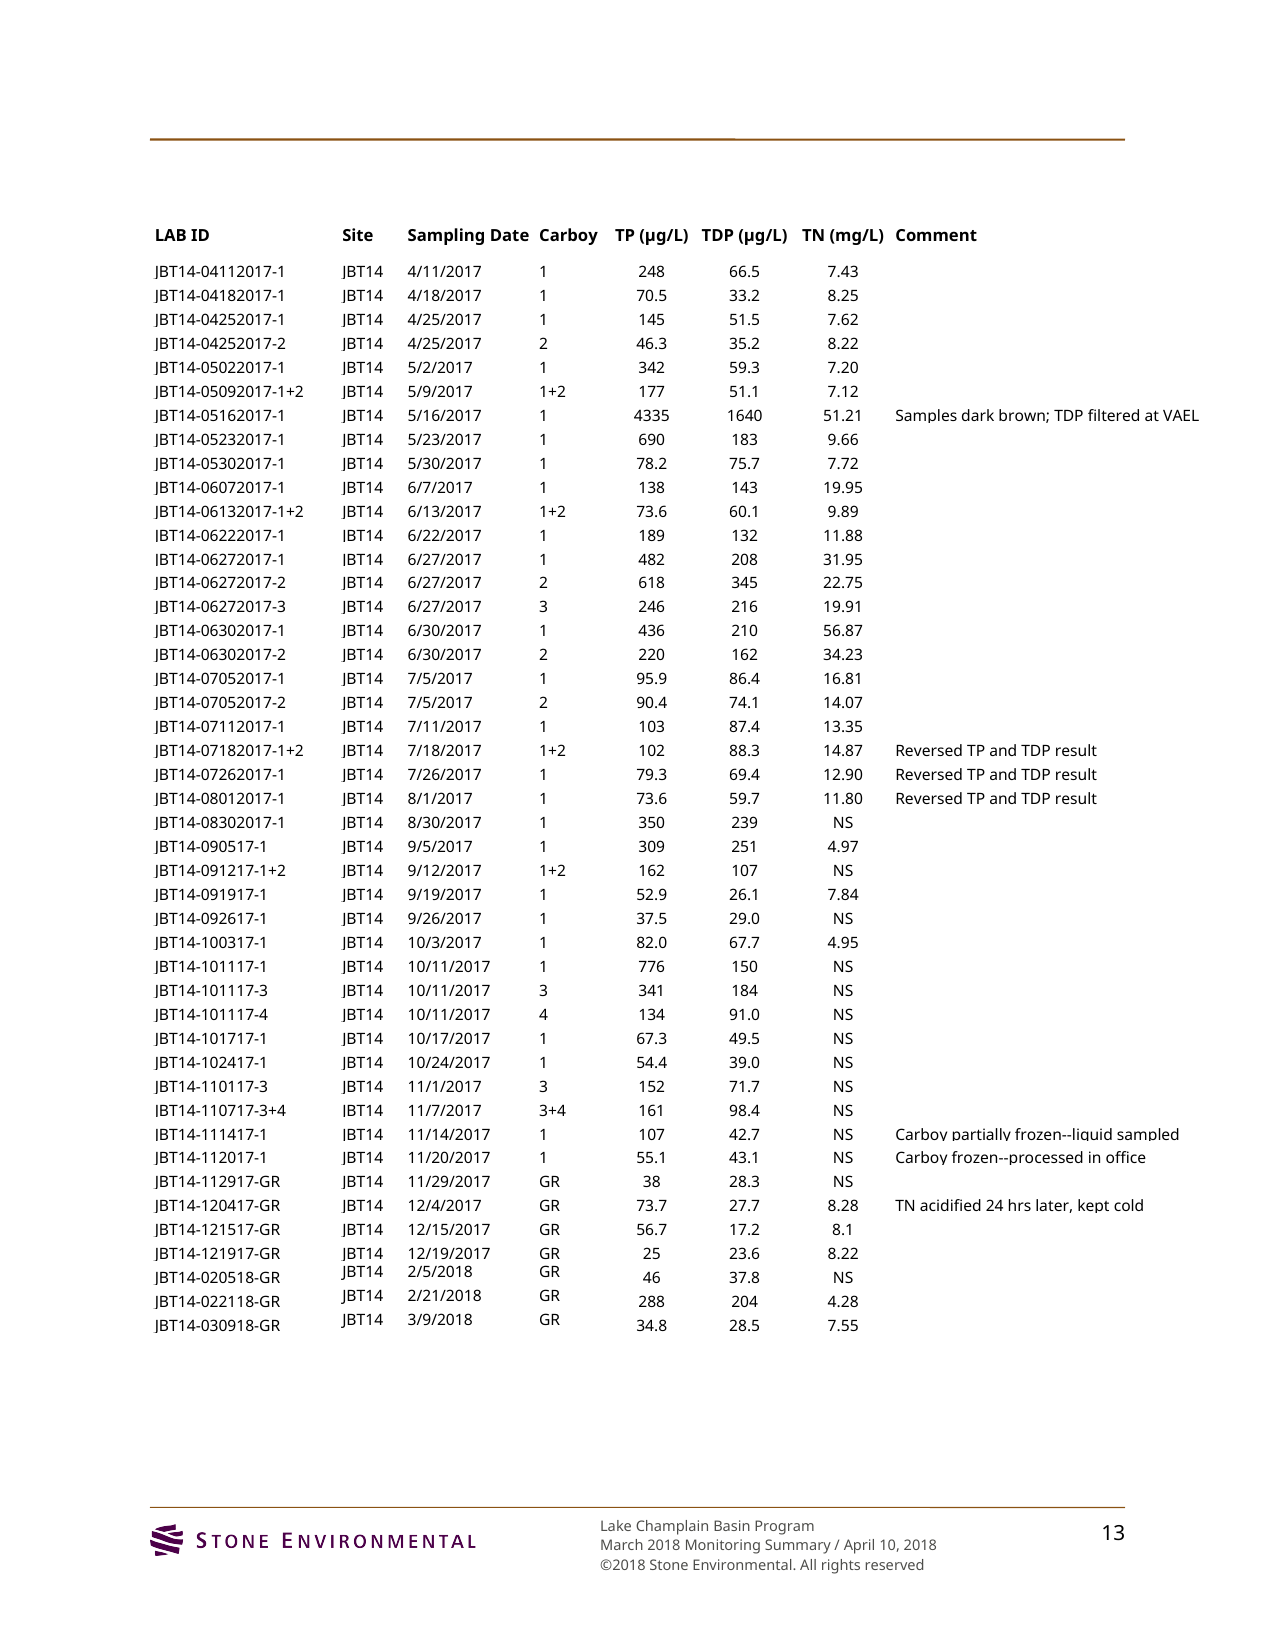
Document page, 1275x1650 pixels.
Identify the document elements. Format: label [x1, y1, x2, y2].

picture [150, 1524, 476, 1556]
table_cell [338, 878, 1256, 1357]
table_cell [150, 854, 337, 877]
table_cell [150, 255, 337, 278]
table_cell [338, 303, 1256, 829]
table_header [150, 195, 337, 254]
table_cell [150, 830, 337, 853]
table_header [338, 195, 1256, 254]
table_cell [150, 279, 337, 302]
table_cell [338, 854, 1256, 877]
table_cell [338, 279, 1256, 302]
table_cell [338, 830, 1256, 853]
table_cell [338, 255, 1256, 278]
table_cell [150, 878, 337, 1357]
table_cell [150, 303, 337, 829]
